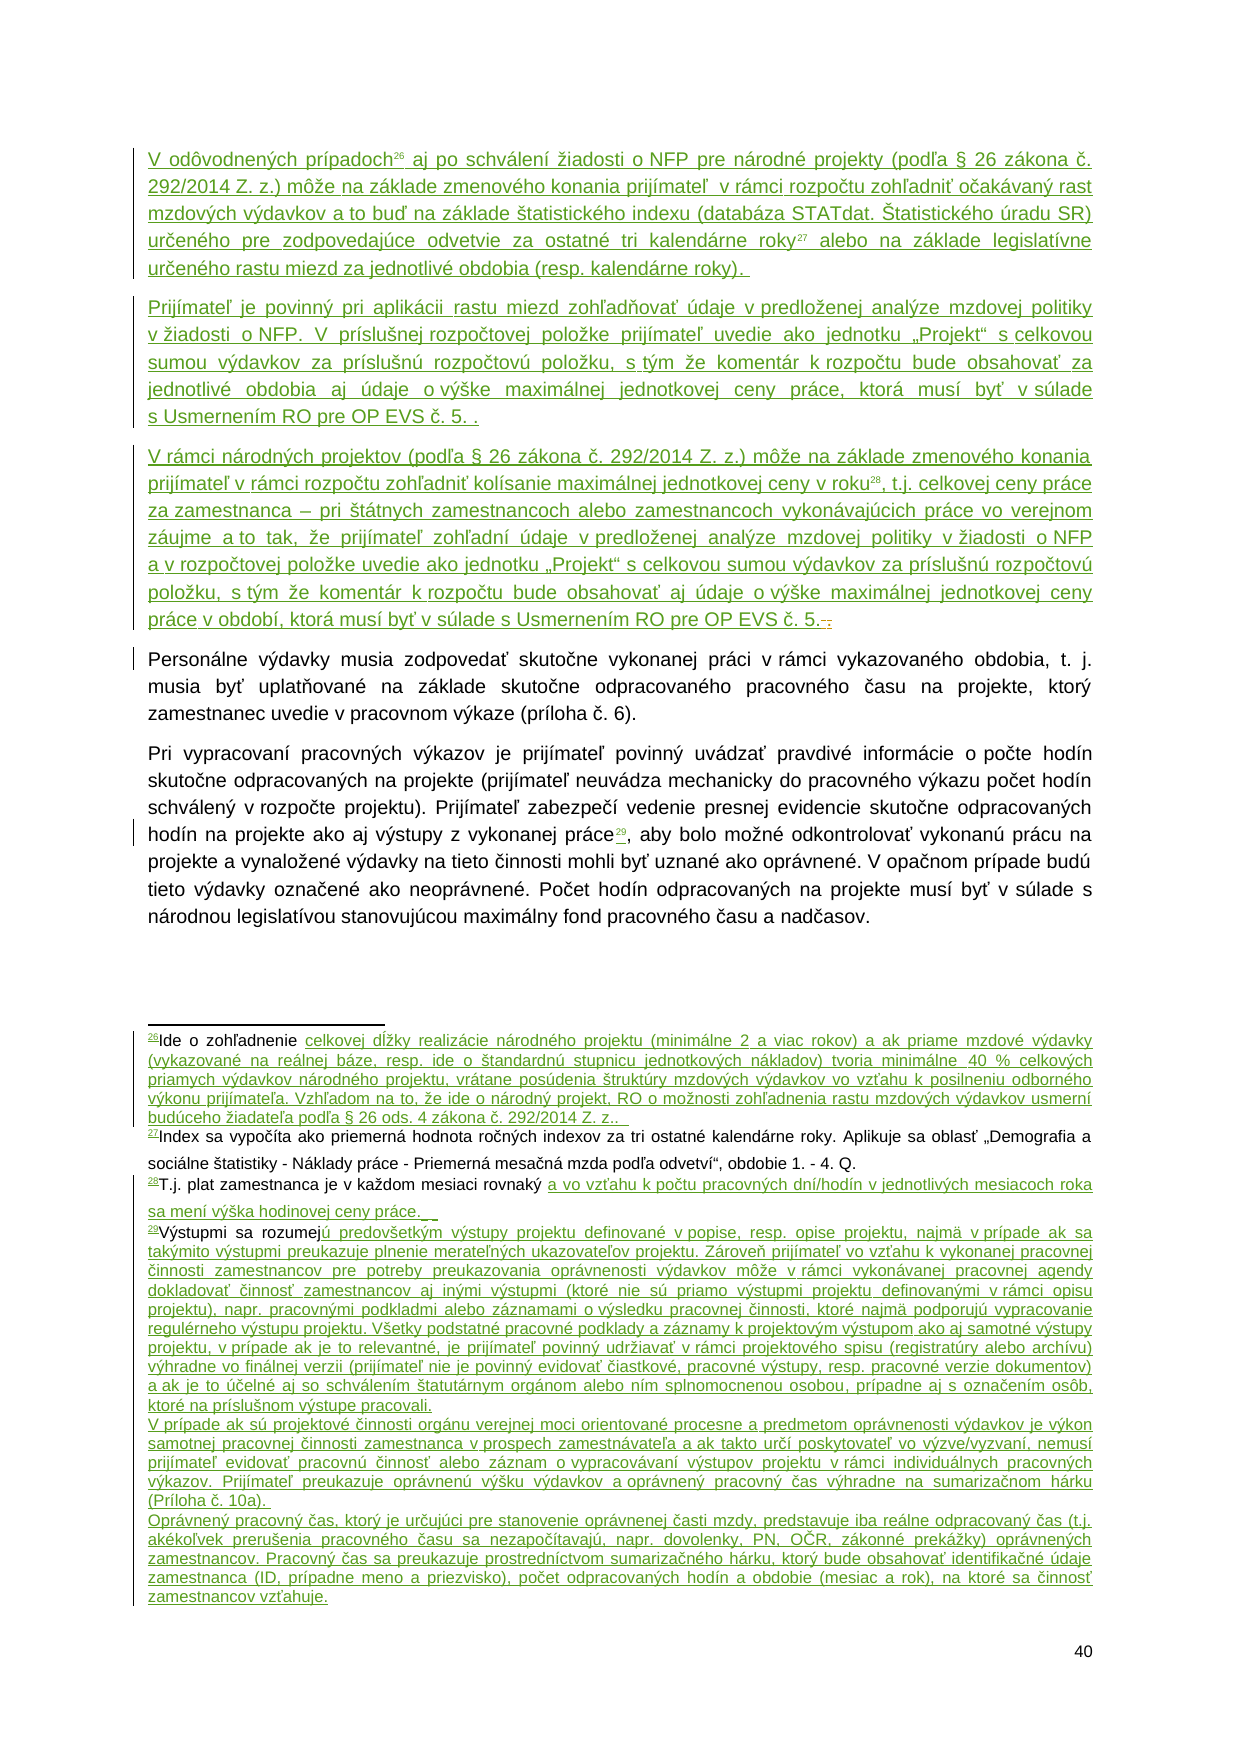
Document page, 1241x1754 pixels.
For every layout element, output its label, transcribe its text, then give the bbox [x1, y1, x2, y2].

text Personálne výdavky musia zodpovedať skutočne vykonanej práci v rámci vykazovaného obdobia, t. j. musia byť uplatňované na základe skutočne odpracovaného pracovného času na projekte, ktorý zamestnanec uvedie v pracovnom výkaze (príloha č. 6). [148, 647, 1092, 724]
text Pri vypracovaní pracovných výkazov je prijímateľ povinný uvádzať pravdivé informácie o počte hodín skutočne odpracovaných na projekte (prijímateľ neuvádza mechanicky do pracovného výkazu počet hodín schválený v rozpočte projektu). Prijímateľ zabezpečí vedenie presnej evidencie skutočne odpracovaných hodín na projekte ako aj výstupy z vykonanej práce, aby bolo možné odkontrolovať vykonanú prácu na projekte a vynaložené výdavky na tieto činnosti mohli byť uznané ako oprávnené. V opačnom prípade budú tieto výdavky označené ako neoprávnené. Počet hodín odpracovaných na projekte musí byť v súlade s národnou legislatívou stanovujúcou maximálny fond pracovného času a nadčasov. [148, 741, 1092, 927]
